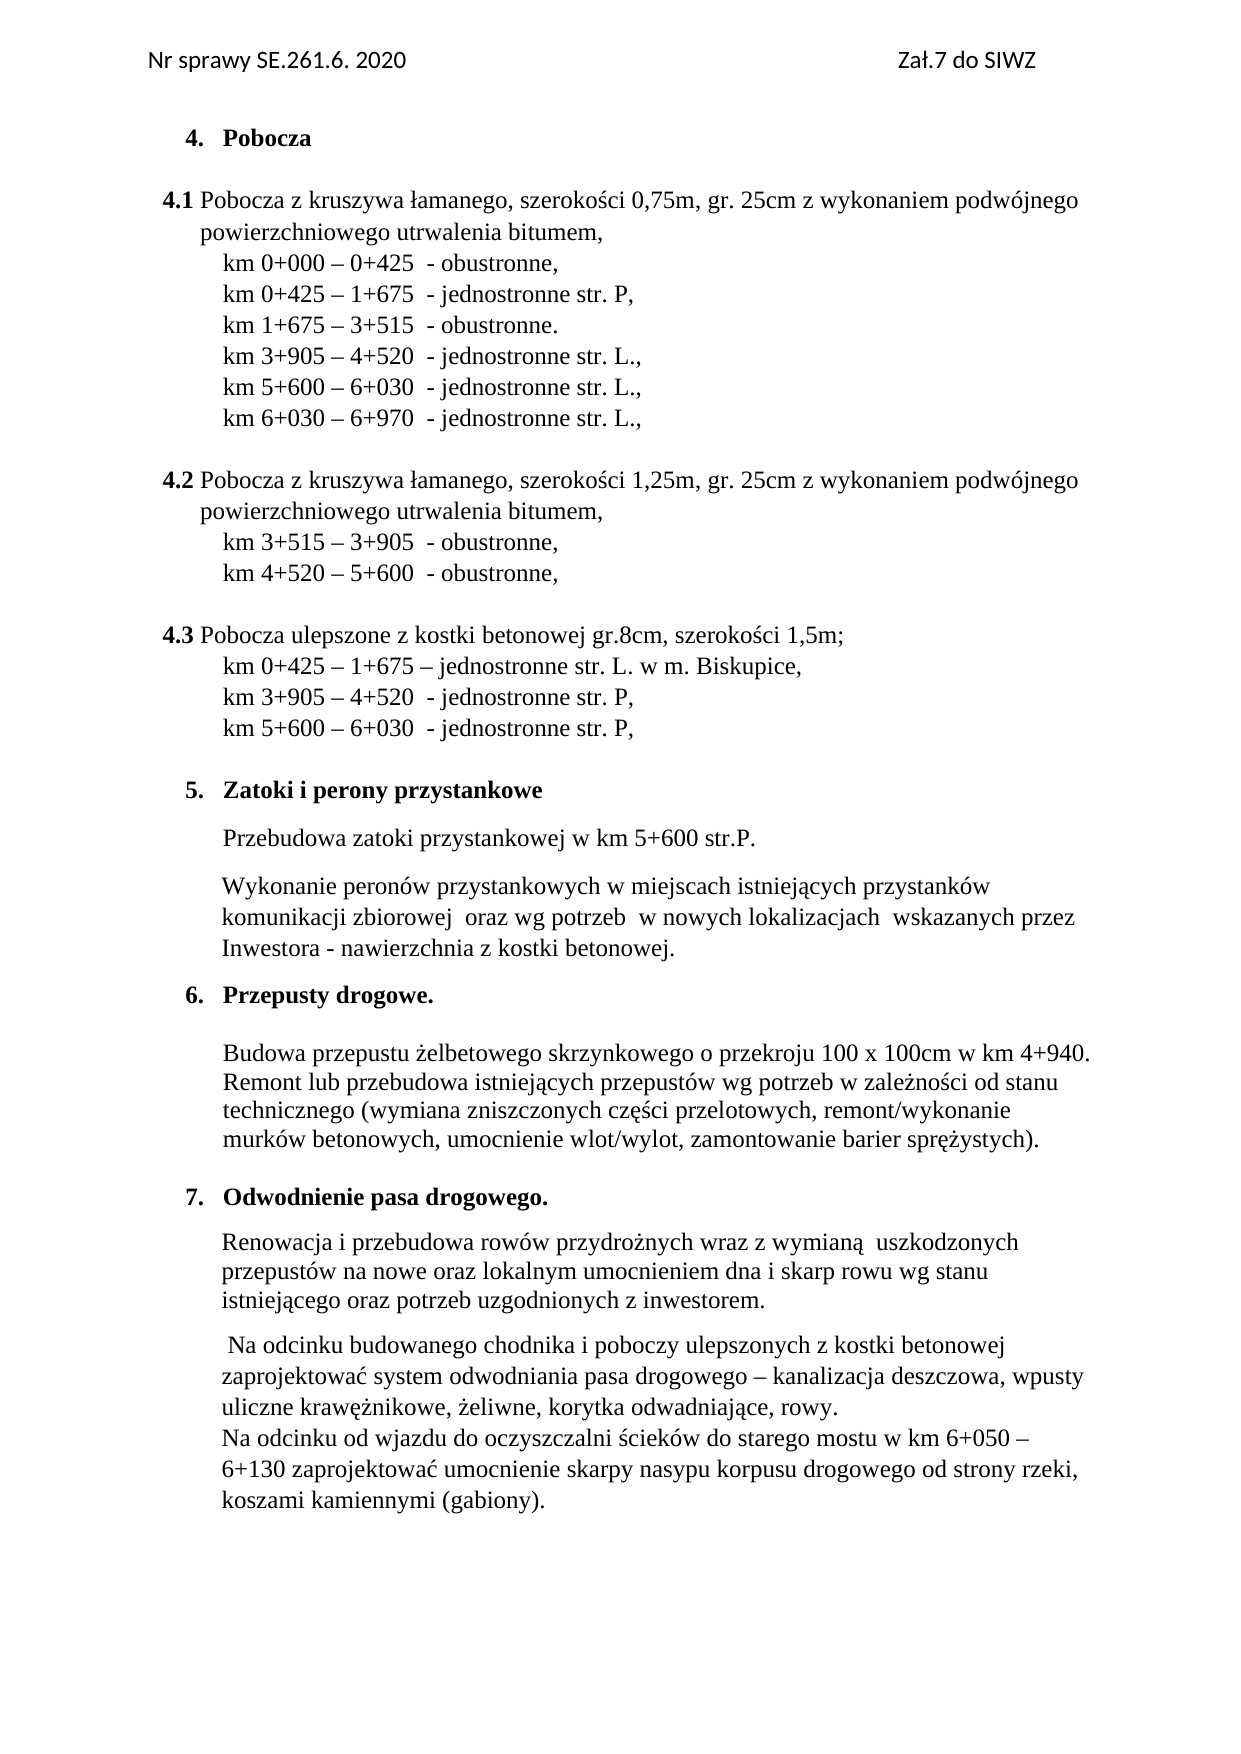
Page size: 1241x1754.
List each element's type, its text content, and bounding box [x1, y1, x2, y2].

list Pobocza [185, 123, 1093, 152]
list km 5+600 – 6+030 - jednostronne str. P, [223, 713, 1093, 742]
list Budowa przepustu żelbetowego skrzynkowego o przekroju 100 x 100cm w km 4+940. [223, 1038, 1093, 1067]
list km 0+000 – 0+425 - obustronne, [223, 248, 1093, 276]
list Pobocza z kruszywa łamanego, szerokości 1,25m, gr. 25cm z wykonaniem podwójnego powierzchniowego utrwalenia bitumem, [162, 465, 1093, 525]
text Przebudowa zatoki przystankowej w km 5+600 str.P. [223, 823, 1093, 852]
list km 1+675 – 3+515 - obustronne. [223, 310, 1093, 338]
text Na odcinku budowanego chodnika i poboczy ulepszonych z kostki betonowej zaprojektować system odwodniania pasa drogowego – kanalizacja deszczowa, wpusty uliczne krawężnikowe, żeliwne, korytka odwadniające, rowy. [177, 1330, 1093, 1421]
list Remont lub przebudowa istniejących przepustów wg potrzeb w zależności od stanu technicznego (wymiana zniszczonych części przelotowych, remont/wykonanie murków betonowych, umocnienie wlot/wylot, zamontowanie barier sprężystych). [223, 1067, 1093, 1153]
list Pobocza ulepszone z kostki betonowej gr.8cm, szerokości 1,5m; [162, 620, 1093, 649]
list km 0+425 – 1+675 – jednostronne str. L. w m. Biskupice, [223, 651, 1093, 680]
text Wykonanie peronów przystankowych w miejscach istniejących przystanków komunikacji zbiorowej oraz wg potrzeb w nowych lokalizacjach wskazanych przez Inwestora - nawierzchnia z kostki betonowej. [221, 871, 1093, 962]
text Na odcinku od wjazdu do oczyszczalni ścieków do starego mostu w km 6+050 – 6+130 zaprojektować umocnienie skarpy nasypu korpusu drogowego od strony rzeki, koszami kamiennymi (gabiony). [177, 1423, 1093, 1514]
list Pobocza z kruszywa łamanego, szerokości 0,75m, gr. 25cm z wykonaniem podwójnego powierzchniowego utrwalenia bitumem, [162, 186, 1093, 245]
list km 4+520 – 5+600 - obustronne, [223, 558, 1093, 587]
list km 3+905 – 4+520 - jednostronne str. L., [223, 341, 1093, 369]
list Zatoki i perony przystankowe [185, 775, 1093, 804]
list km 3+905 – 4+520 - jednostronne str. P, [223, 682, 1093, 711]
list km 6+030 – 6+970 - jednostronne str. L., [223, 403, 1093, 432]
list km 0+425 – 1+675 - jednostronne str. P, [223, 279, 1093, 307]
list km 5+600 – 6+030 - jednostronne str. L., [223, 372, 1093, 401]
text Renowacja i przebudowa rowów przydrożnych wraz z wymianą uszkodzonych przepustów na nowe oraz lokalnym umocnieniem dna i skarp rowu wg stanu istniejącego oraz potrzeb uzgodnionych z inwestorem. [221, 1227, 1093, 1313]
list km 3+515 – 3+905 - obustronne, [223, 527, 1093, 556]
list Przepusty drogowe. [185, 981, 1093, 1009]
list Odwodnienie pasa drogowego. [185, 1182, 1093, 1211]
